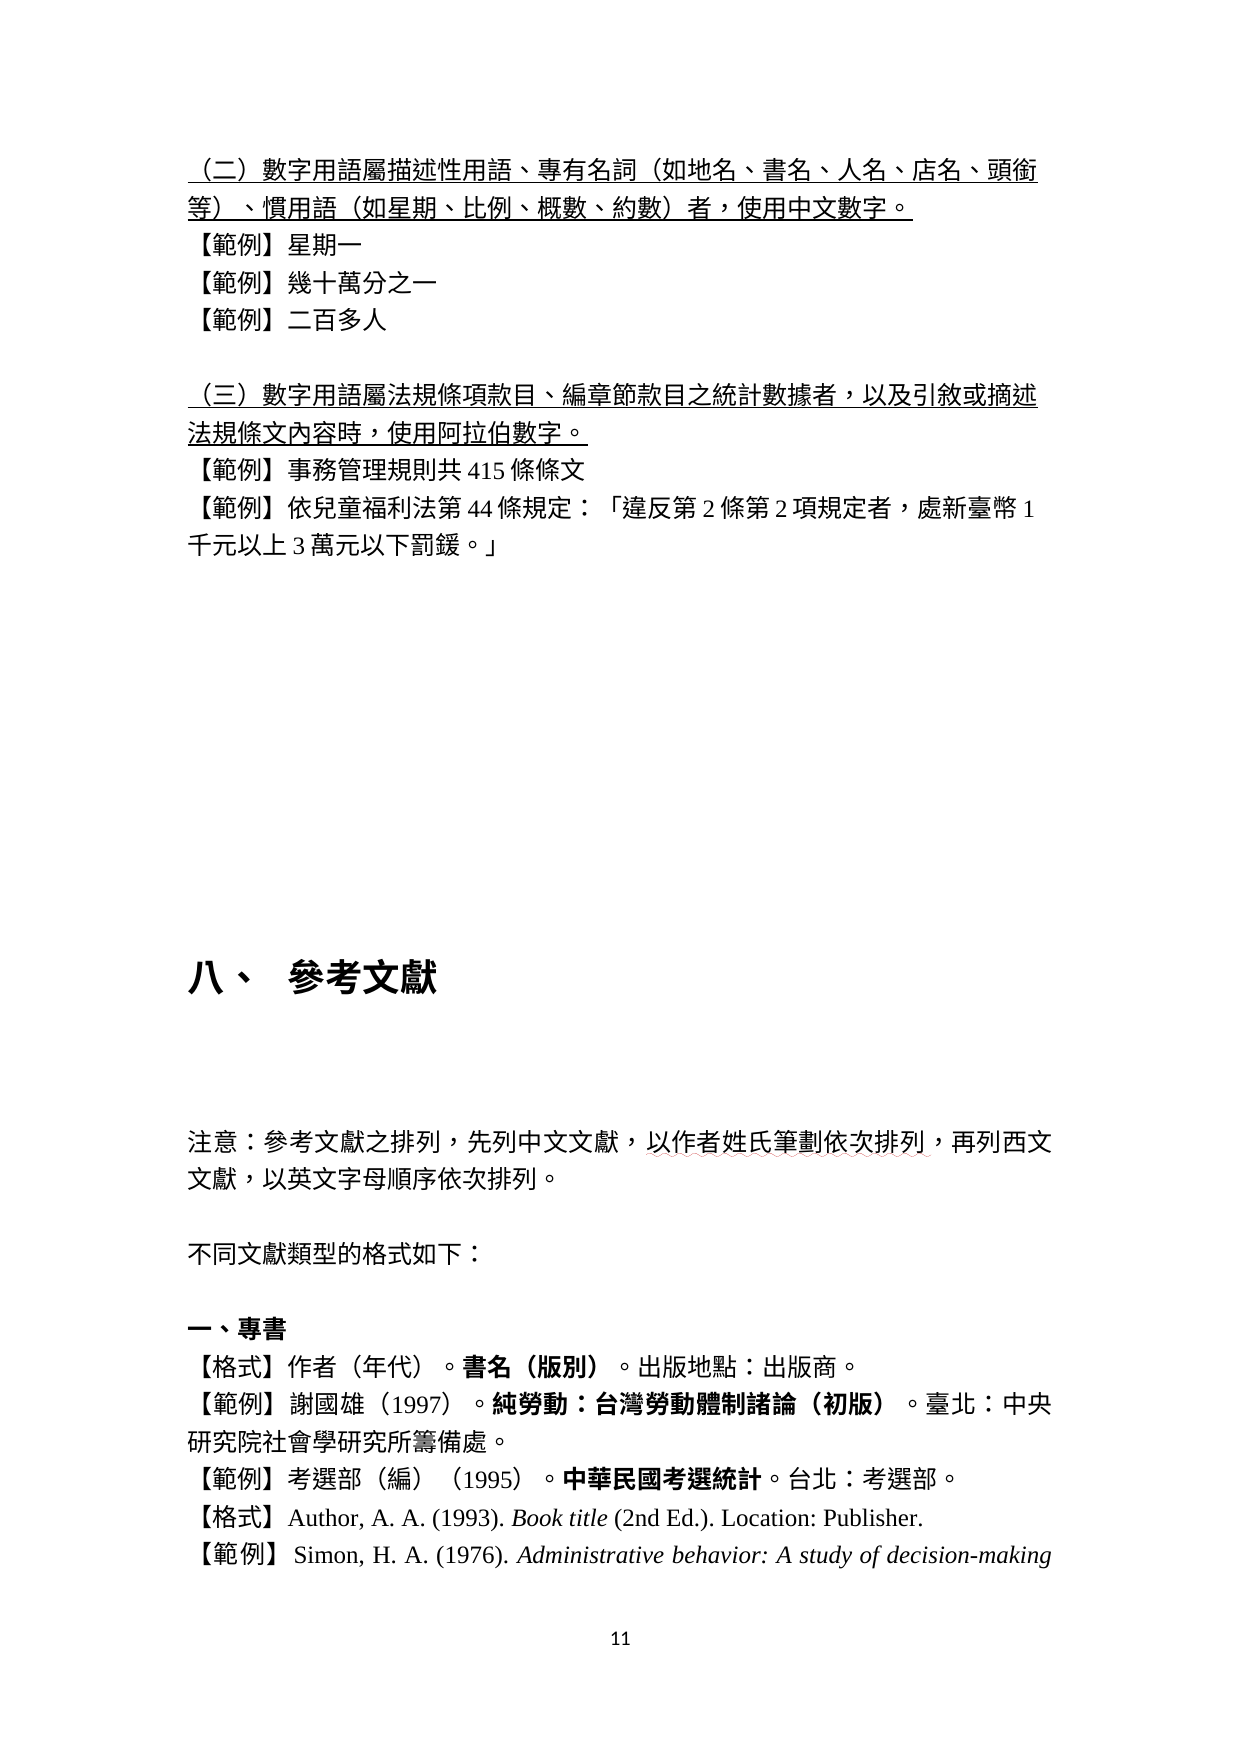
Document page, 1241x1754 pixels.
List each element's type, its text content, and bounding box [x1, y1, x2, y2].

text 【範例】考選部（編）（1995）。中華民國考選統計。台北：考選部。 [187, 1459, 1053, 1496]
text 一、專書 [187, 1309, 1053, 1346]
text 【範例】星期一 [187, 225, 1053, 262]
text 【範例】謝國雄（1997）。純勞動：台灣勞動體制諸論（初版）。臺北：中央研究院社會學研究所籌備處。 [187, 1384, 1053, 1459]
text 不同文獻類型的格式如下： [187, 1234, 1053, 1271]
text 【範例】依兒童福利法第44條規定：「違反第2條第2項規定者，處新臺幣1千元以上3萬元以下罰鍰。」 [187, 487, 1053, 562]
subtitle 參考文獻 [187, 937, 1053, 1012]
text 【範例】幾十萬分之一 [187, 262, 1053, 300]
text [187, 1534, 1053, 1571]
text 【格式】作者（年代）。書名（版別）。出版地點：出版商。 [187, 1346, 1053, 1384]
text （二）數字用語屬描述性用語、專有名詞（如地名、書名、人名、店名、頭銜等）、慣用語（如星期、比例、概數、約數）者，使用中文數字。 [187, 150, 1053, 225]
text 【範例】事務管理規則共415條條文 [187, 450, 1053, 487]
text 【範例】二百多人 [187, 300, 1053, 337]
text 【格式】Author, A. A. (1993). Book title (2nd Ed.). Location: Publisher. [187, 1496, 1053, 1534]
text 注意：參考文獻之排列，先列中文文獻，以作者姓氏筆劃依次排列，再列西文文獻，以英文字母順序依次排列。 [187, 1121, 1053, 1196]
text （三）數字用語屬法規條項款目、編章節款目之統計數據者，以及引敘或摘述法規條文內容時，使用阿拉伯數字。 [187, 375, 1053, 450]
